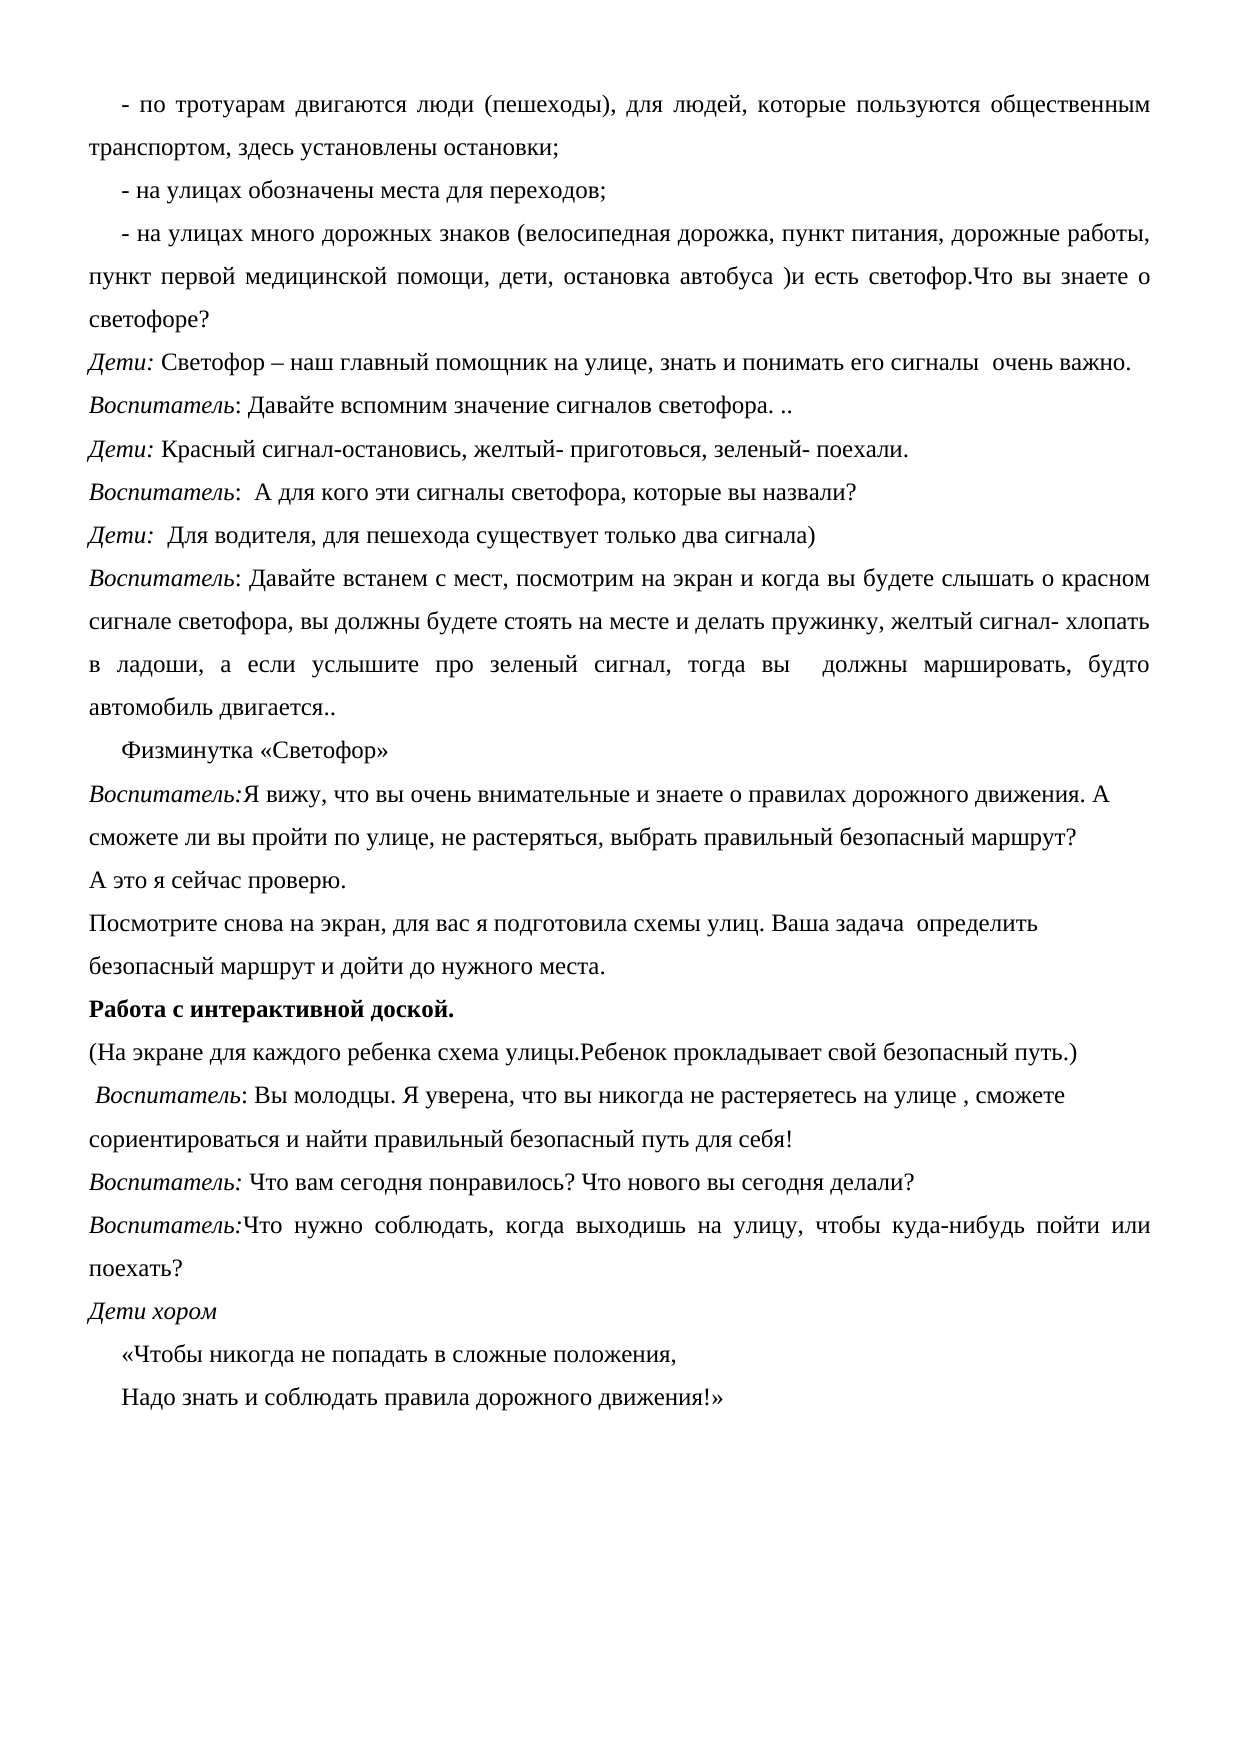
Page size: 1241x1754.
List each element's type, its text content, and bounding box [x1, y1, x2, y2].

text Дети хором [89, 1296, 1152, 1325]
text Воспитатель: Вы молодцы. Я уверена, что вы никогда не растеряетесь на улице , сможете сориентироваться и найти правильный безопасный путь для себя! [89, 1081, 1152, 1152]
text (На экране для каждого ребенка схема улицы.Ребенок прокладывает свой безопасный путь.) [89, 1037, 1152, 1066]
text А это я сейчас проверю. [89, 865, 1152, 894]
text Воспитатель: А для кого эти сигналы светофора, которые вы назвали? [89, 477, 1152, 506]
text - на улицах много дорожных знаков (велосипедная дорожка, пункт питания, дорожные работы, пункт первой медицинской помощи, дети, остановка автобуса )и есть светофор.Что вы знаете о светофоре? [89, 218, 1152, 333]
text Воспитатель:Я вижу, что вы очень внимательные и знаете о правилах дорожного движения. А сможете ли вы пройти по улице, не растеряться, выбрать правильный безопасный маршрут? [89, 779, 1152, 851]
text «Чтобы никогда не попадать в сложные положения, [89, 1339, 1152, 1368]
text Физминутка «Светофор» [89, 736, 1152, 764]
text Дети: Красный сигнал-остановись, желтый- приготовься, зеленый- поехали. [89, 434, 1152, 462]
text Дети: Для водителя, для пешехода существует только два сигнала) [89, 520, 1152, 549]
text Воспитатель: Давайте вспомним значение сигналов светофора. .. [89, 391, 1152, 419]
text - по тротуарам двигаются люди (пешеходы), для людей, которые пользуются общественным транспортом, здесь установлены остановки; [89, 89, 1152, 161]
text Посмотрите снова на экран, для вас я подготовила схемы улиц. Ваша задача определить безопасный маршрут и дойти до нужного места. [89, 908, 1152, 980]
text Дети: Светофор – наш главный помощник на улице, знать и понимать его сигналы очень важно. [89, 347, 1152, 376]
text Воспитатель: Что вам сегодня понравилось? Что нового вы сегодня делали? [89, 1167, 1152, 1196]
text Работа с интерактивной доской. [89, 994, 1152, 1023]
text Надо знать и соблюдать правила дорожного движения!» [89, 1382, 1152, 1411]
text - на улицах обозначены места для переходов; [89, 175, 1152, 204]
text Воспитатель: Давайте встанем с мест, посмотрим на экран и когда вы будете слышать о красном сигнале светофора, вы должны будете стоять на месте и делать пружинку, желтый сигнал- хлопать в ладоши, а если услышите про зеленый сигнал, тогда вы должны маршировать, будто автомобиль двигается.. [89, 563, 1152, 721]
text Воспитатель:Что нужно соблюдать, когда выходишь на улицу, чтобы куда-нибудь пойти или поехать? [89, 1210, 1152, 1282]
